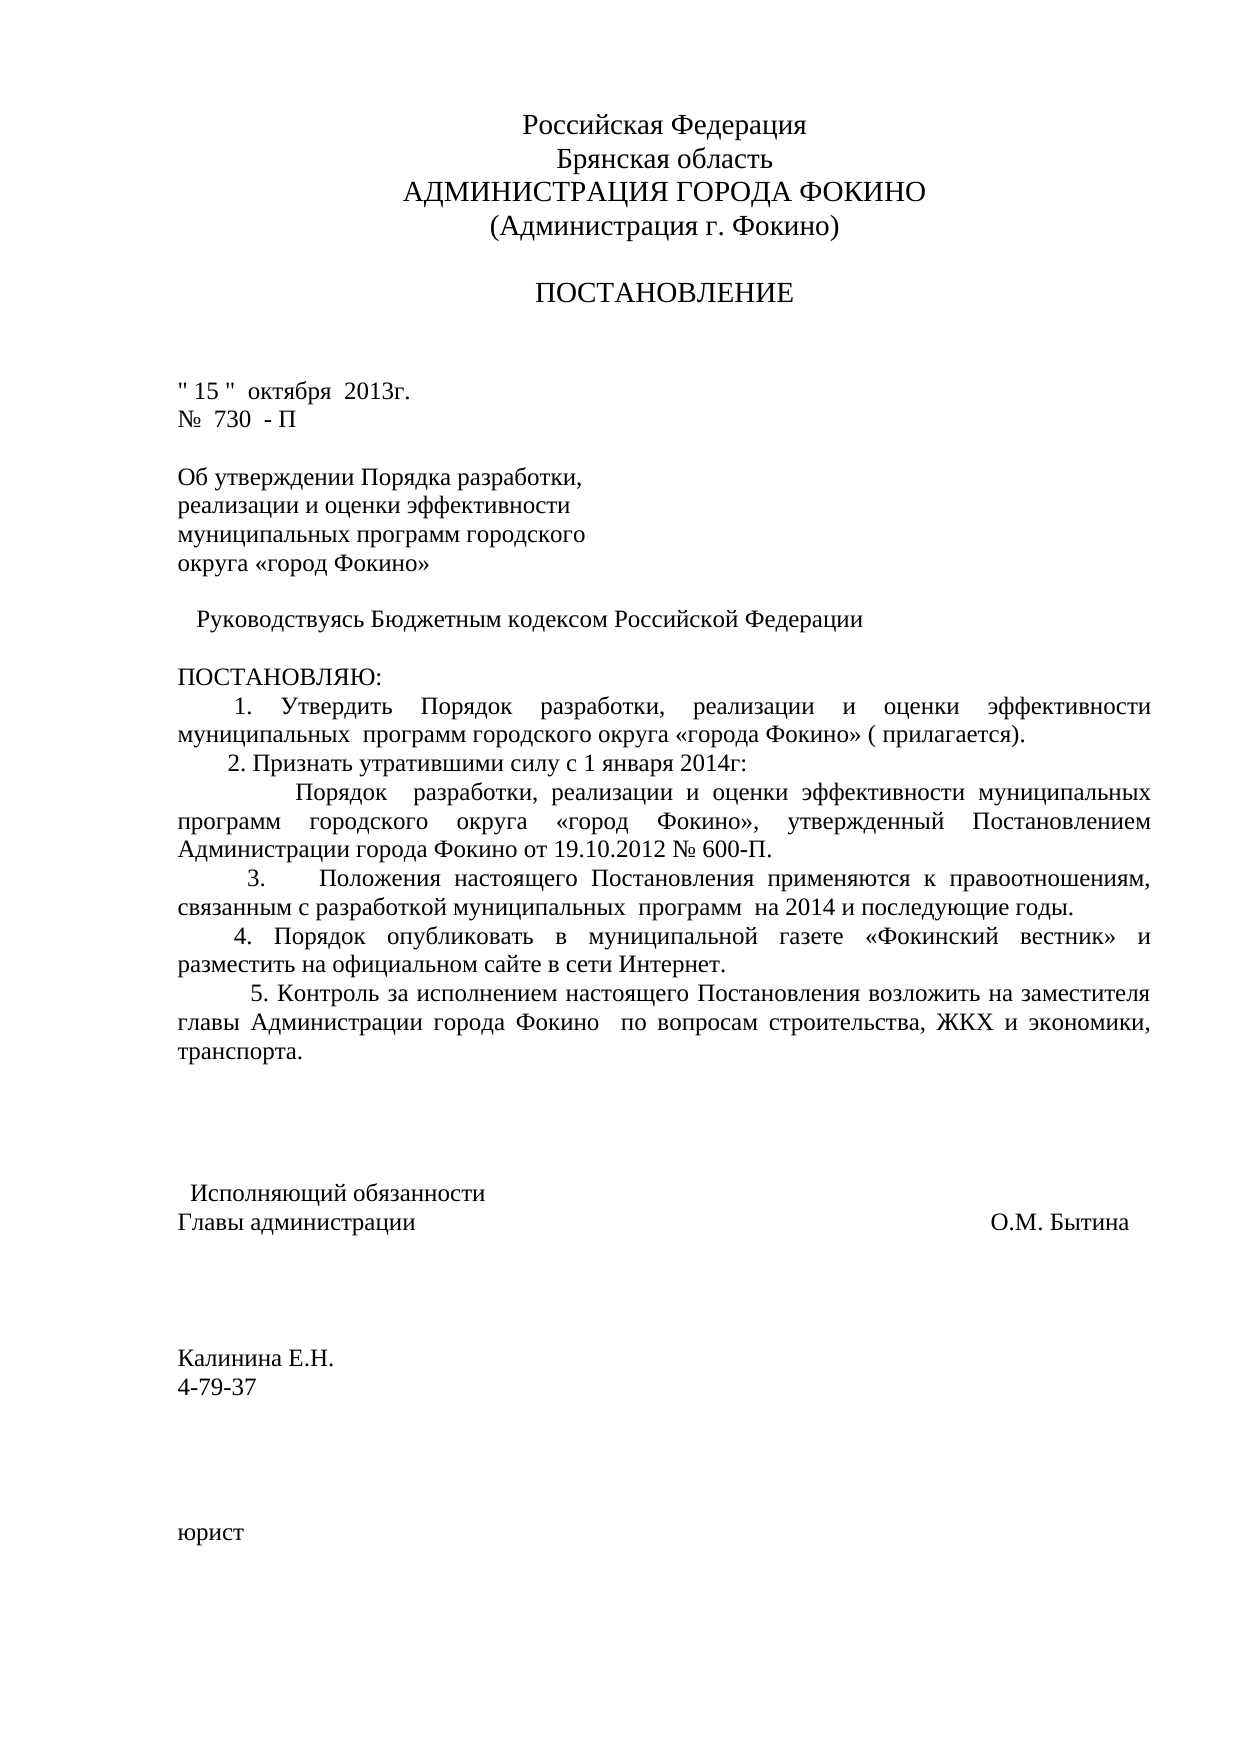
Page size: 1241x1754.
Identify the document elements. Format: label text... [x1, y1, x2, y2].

text 3. Положения настоящего Постановления применяются к правоотношениям, связанным с разработкой муниципальных программ на 2014 и последующие годы. [177, 863, 1152, 921]
text 4. Порядок опубликовать в муниципальной газете «Фокинский вестник» и разместить на официальном сайте в сети Интернет. [177, 921, 1152, 978]
text Российская Федерация [177, 107, 1152, 141]
text Брянская область [177, 141, 1152, 174]
text реализации и оценки эффективности [177, 490, 1152, 519]
text Калинина Е.Н. [177, 1343, 1152, 1372]
text Главы администрации О.М. Бытина [177, 1207, 1152, 1235]
text Об утверждении Порядка разработки, [177, 462, 1152, 490]
text 5. Контроль за исполнением настоящего Постановления возложить на заместителя главы Администрации города Фокино по вопросам строительства, ЖКХ и экономики, транспорта. [177, 978, 1152, 1064]
text АДМИНИСТРАЦИЯ ГОРОДА ФОКИНО [177, 174, 1152, 208]
text (Администрация г. Фокино) [177, 208, 1152, 242]
text юрист [177, 1517, 1152, 1546]
text 4-79-37 [177, 1372, 1152, 1401]
text ПОСТАНОВЛЕНИЕ [177, 275, 1152, 309]
text Исполняющий обязанности [177, 1178, 1152, 1207]
text Порядок разработки, реализации и оценки эффективности муниципальных программ городского округа «город Фокино», утвержденный Постановлением Администрации города Фокино от 19.10.2012 № 600-П. [177, 777, 1152, 863]
text 1. Утвердить Порядок разработки, реализации и оценки эффективности муниципальных программ городского округа «города Фокино» ( прилагается). [177, 691, 1152, 748]
text округа «город Фокино» [177, 548, 1152, 577]
text 2. Признать утратившими силу с 1 января 2014г: [177, 748, 1152, 777]
text Руководствуясь Бюджетным кодексом Российской Федерации [177, 604, 1152, 633]
text " 15 " октября 2013г. [177, 376, 1152, 404]
text ПОСТАНОВЛЯЮ: [177, 662, 1152, 691]
text № 730 - П [177, 404, 1152, 433]
text муниципальных программ городского [177, 519, 1152, 548]
